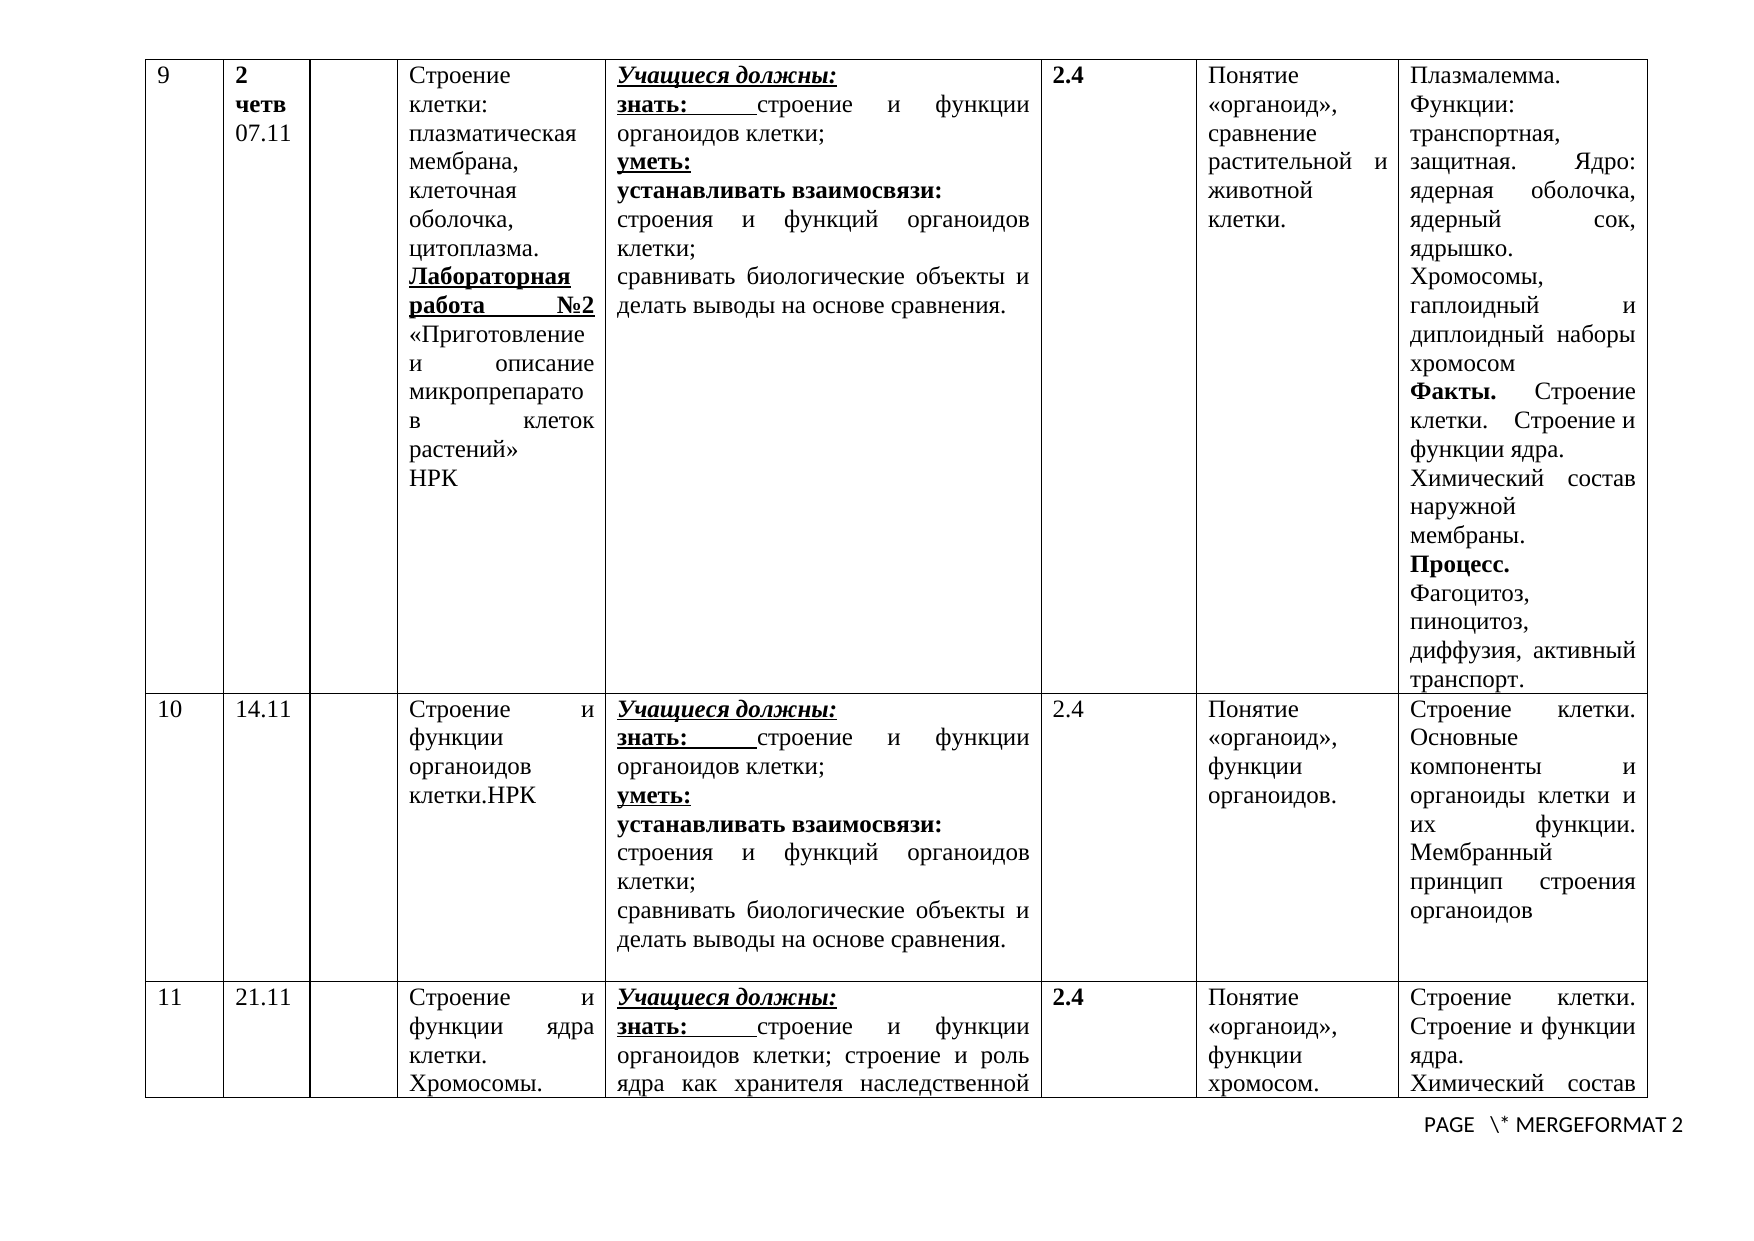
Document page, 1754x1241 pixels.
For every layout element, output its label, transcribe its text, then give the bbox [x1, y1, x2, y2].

table_cell 2.4 [1042, 60, 1196, 693]
table_cell Учащиеся должны: знать: строение и функции органоидов клетки; уметь: устанавливать взаимосвязи: строения и функций органоидов клетки; сравнивать биологические объекты и делать выводы на основе сравнения. [606, 60, 1041, 693]
table_cell 21.11 [224, 982, 309, 1097]
table_cell 2.4 [1042, 694, 1196, 981]
table_cell Строение клетки. Основные компоненты и органоиды клетки и их функции. Мембранный принцип строения органоидов [1399, 694, 1647, 981]
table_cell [606, 982, 1041, 1097]
table_cell 2.4 [1042, 982, 1196, 1097]
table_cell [1399, 982, 1647, 1097]
table_cell [311, 982, 397, 1097]
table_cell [1197, 982, 1398, 1097]
table_cell Понятие «органоид», функции органоидов. [1197, 694, 1398, 981]
table_cell Строение и функции органоидов клетки.НРК [398, 694, 605, 981]
table_cell [311, 694, 397, 981]
table_cell [311, 60, 397, 693]
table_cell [398, 982, 605, 1097]
table_cell Строение клетки: плазматическая мембрана, клеточная оболочка, цитоплазма. Лабораторная работа №2 «Приготовление и описание микропрепаратов клеток растений» НРК [398, 60, 605, 693]
table_cell 10 [146, 694, 223, 981]
table_cell 9 [146, 60, 223, 693]
table_cell 14.11 [224, 694, 309, 981]
table_cell Плазмалемма. Функции: транспортная, защитная. Ядро: ядерная оболочка, ядерный сок, ядрышко. Хромосомы, гаплоидный и диплоидный наборы хромосом Факты. Строение клетки. Строение и функции ядра. Химический состав наружной мембраны. Процесс. Фагоцитоз, пиноцитоз, диффузия, активный транспорт. [1399, 60, 1647, 693]
table_cell Учащиеся должны: знать: строение и функции органоидов клетки; уметь: устанавливать взаимосвязи: строения и функций органоидов клетки; сравнивать биологические объекты и делать выводы на основе сравнения. [606, 694, 1041, 981]
table_cell 2 четв 07.11 [224, 60, 309, 693]
table_cell 11 [146, 982, 223, 1097]
table_cell Понятие «органоид», сравнение растительной и животной клетки. [1197, 60, 1398, 693]
